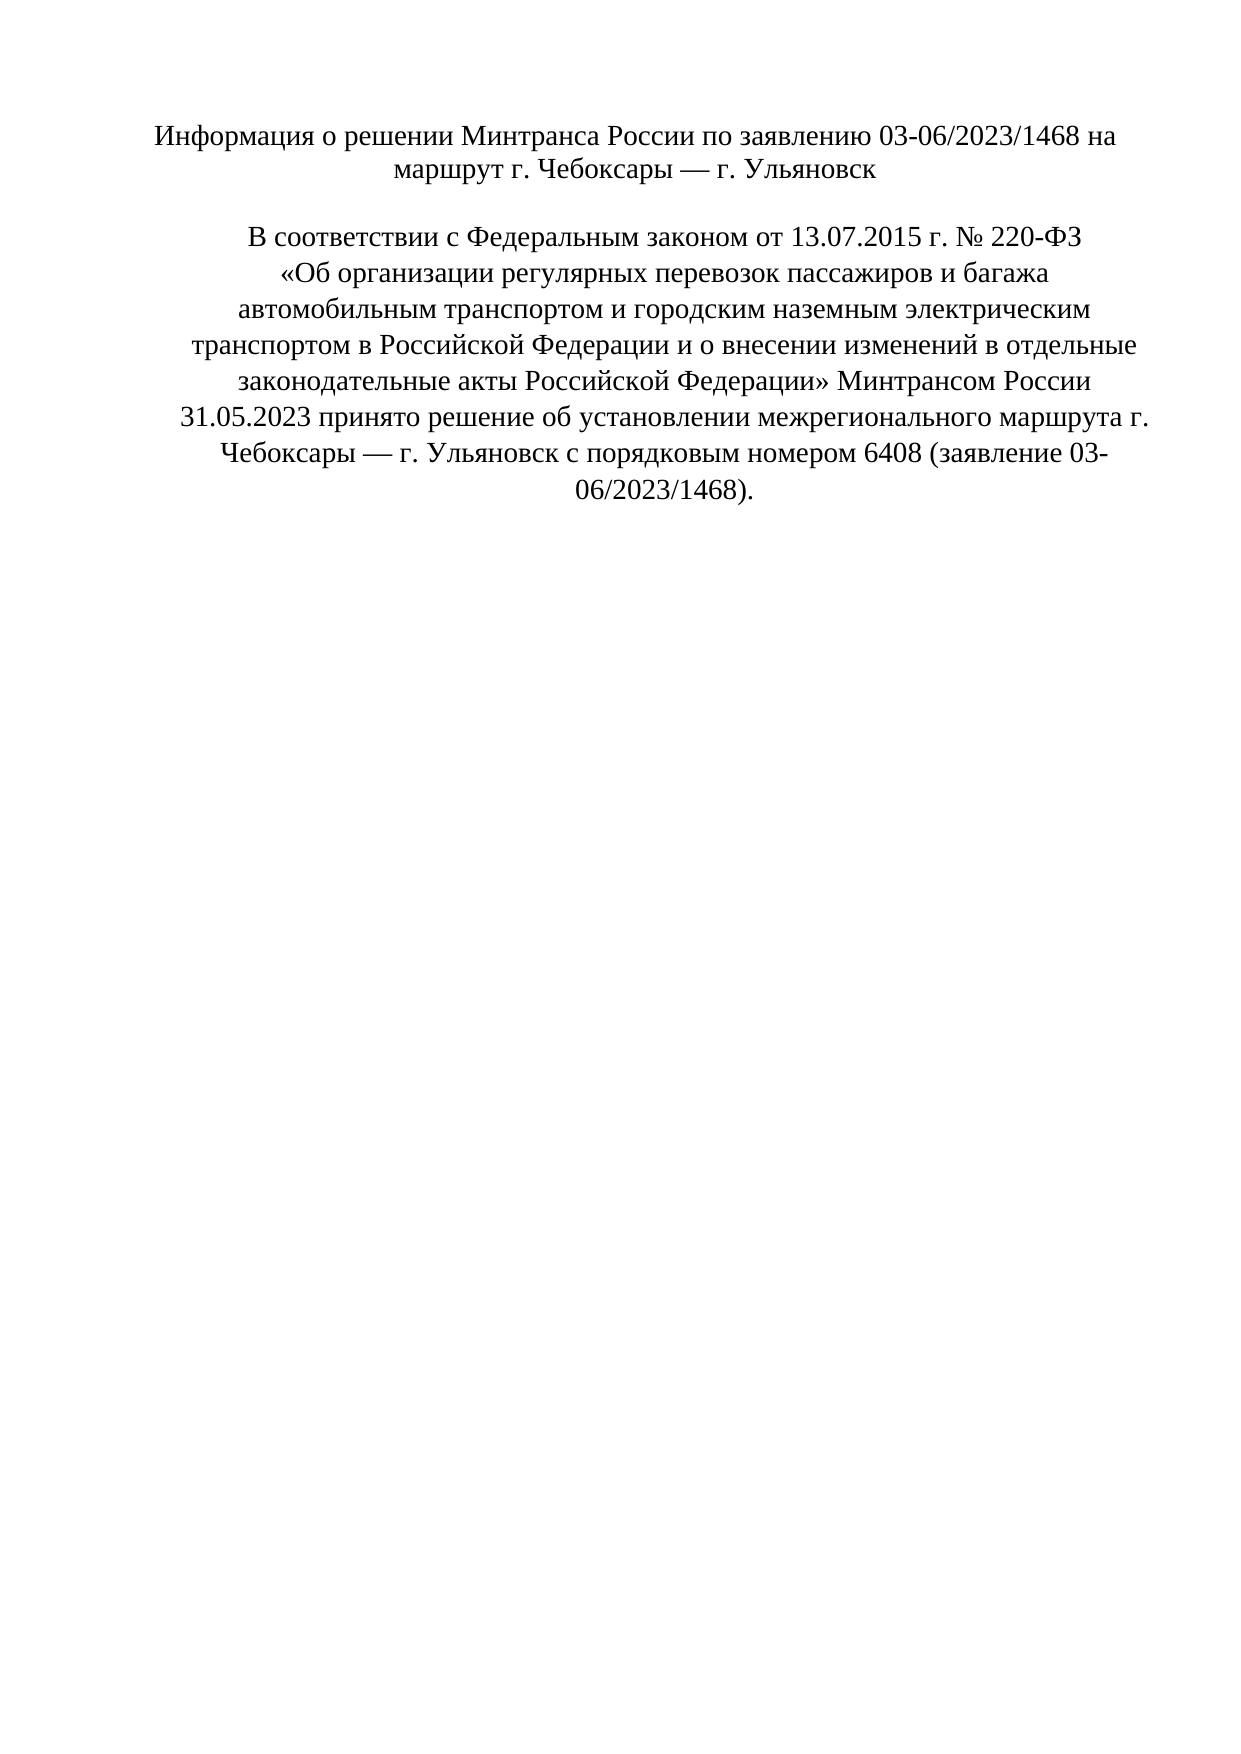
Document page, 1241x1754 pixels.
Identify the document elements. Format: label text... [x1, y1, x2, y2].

text Информация о решении Минтранса России по заявлению 03-06/2023/1468 на маршрут г. Чебоксары — г. Ульяновск [118, 118, 1152, 185]
text В соответствии с Федеральным законом от 13.07.2015 г. № 220-ФЗ «Об организации регулярных перевозок пассажиров и багажа автомобильным транспортом и городским наземным электрическим транспортом в Российской Федерации и о внесении изменений в отдельные законодательные акты Российской Федерации» Минтрансом России 31.05.2023 принято решение об установлении межрегионального маршрута г. Чебоксары — г. Ульяновск с порядковым номером 6408 (заявление 03-06/2023/1468). [177, 219, 1152, 505]
